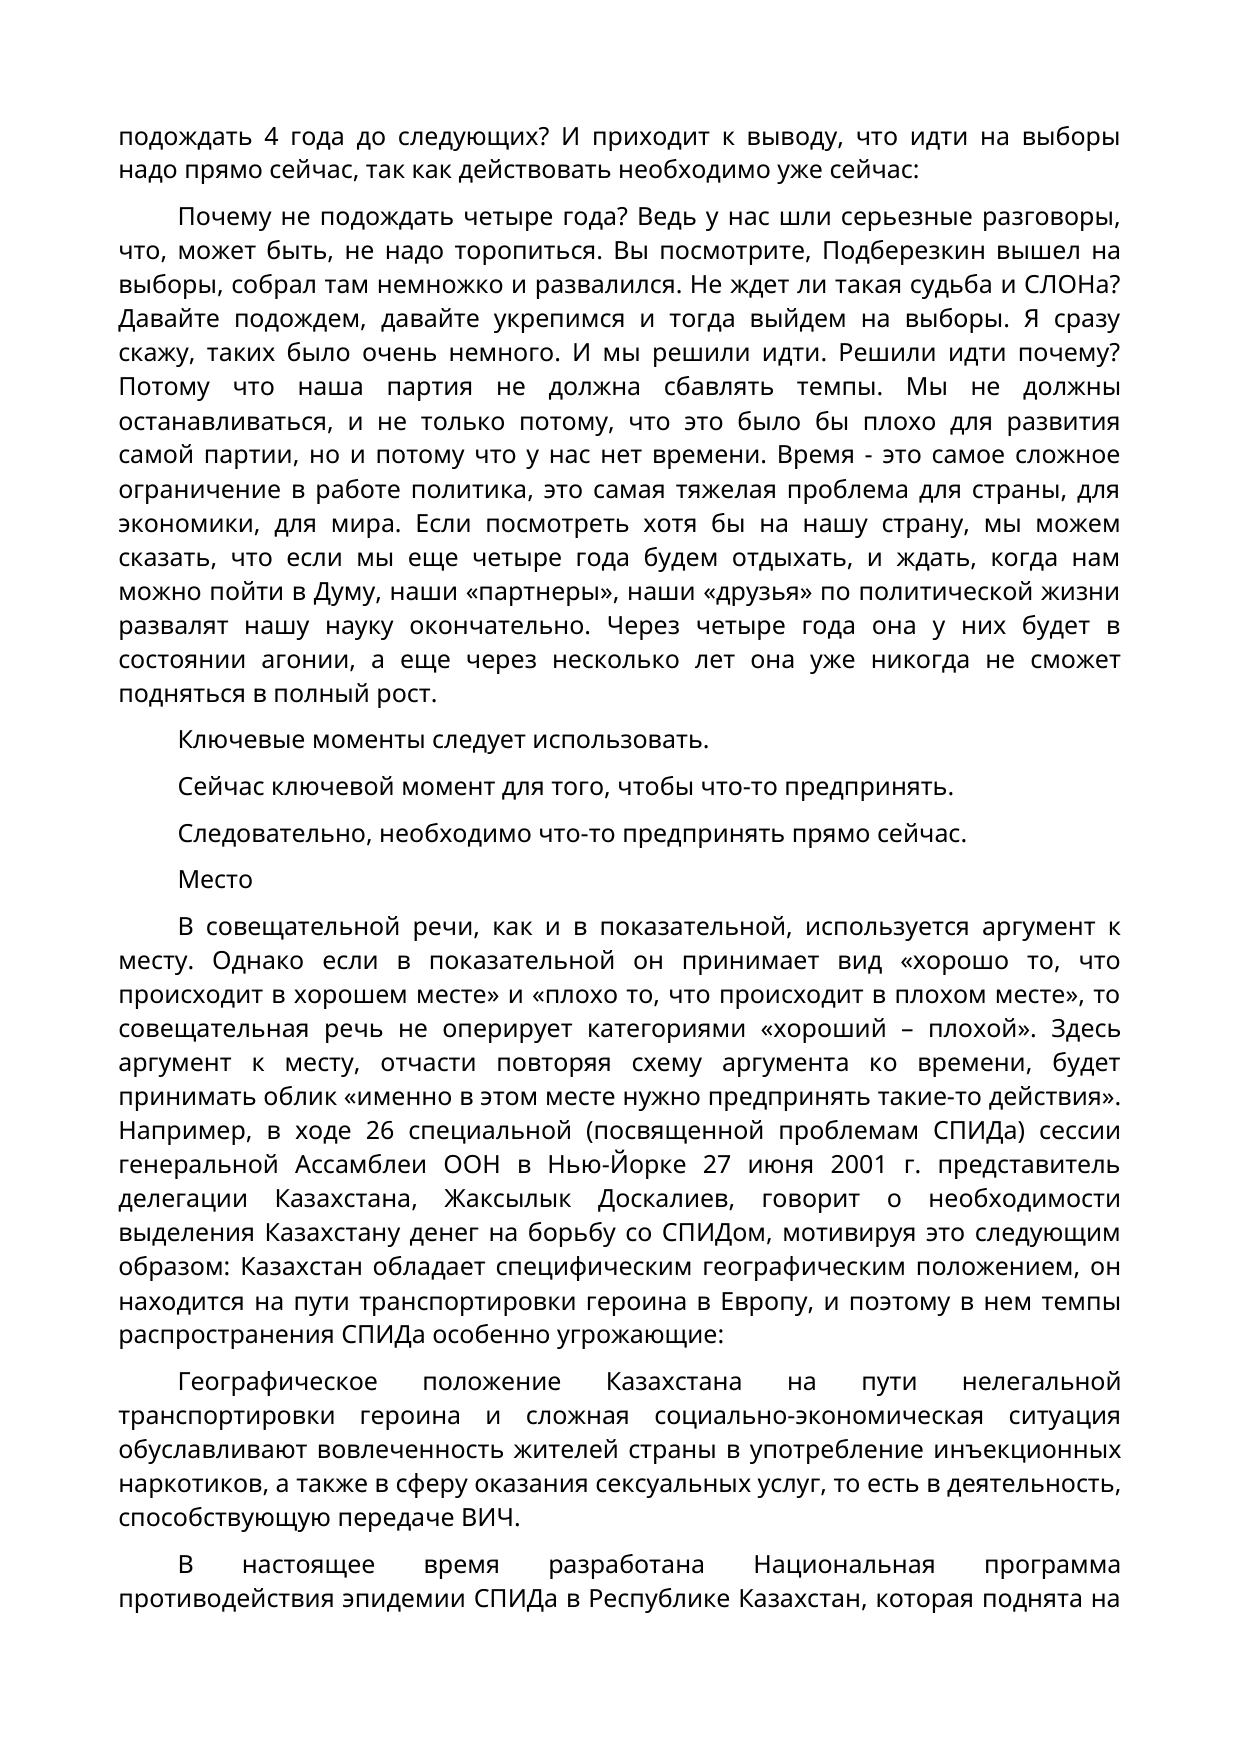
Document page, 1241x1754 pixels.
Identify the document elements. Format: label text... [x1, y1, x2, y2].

text В совещательной речи, как и в показательной, используется аргумент к месту. Однако если в показательной он принимает вид «хорошо то, что происходит в хорошем месте» и «плохо то, что происходит в плохом месте», то совещательная речь не оперирует категориями «хороший – плохой». Здесь аргумент к месту, отчасти повторяя схему аргумента ко времени, будет принимать облик «именно в этом месте нужно предпринять такие-то действия». Например, в ходе 26 специальной (посвященной проблемам СПИДа) сессии генеральной Ассамблеи ООН в Нью-Йорке 27 июня 2001 г. представитель делегации Казахстана, Жаксылык Доскалиев, говорит о необходимости выделения Казахстану денег на борьбу со СПИДом, мотивируя это следующим образом: Казахстан обладает специфическим географическим положением, он находится на пути транспортировки героина в Европу, и поэтому в нем темпы распространения СПИДа особенно угрожающие: [118, 908, 1122, 1351]
text Географическое положение Казахстана на пути нелегальной транспортировки героина и сложная социально-экономическая ситуация обуславливают вовлеченность жителей страны в употребление инъекционных наркотиков, а также в сферу оказания сексуальных услуг, то есть в деятельность, способствующую передаче ВИЧ. [118, 1364, 1122, 1534]
text Следовательно, необходимо что-то предпринять прямо сейчас. [118, 815, 1122, 849]
text Сейчас ключевой момент для того, чтобы что-то предпринять. [118, 769, 1122, 803]
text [118, 1547, 1122, 1615]
text Место [118, 862, 1122, 896]
text Почему не подождать четыре года? Ведь у нас шли серьезные разговоры, что, может быть, не надо торопиться. Вы посмотрите, Подберезкин вышел на выборы, собрал там немножко и развалился. Не ждет ли такая судьба и СЛОНа? Давайте подождем, давайте укрепимся и тогда выйдем на выборы. Я сразу скажу, таких было очень немного. И мы решили идти. Решили идти почему? Потому что наша партия не должна сбавлять темпы. Мы не должны останавливаться, и не только потому, что это было бы плохо для развития самой партии, но и потому что у нас нет времени. Время - это самое сложное ограничение в работе политика, это самая тяжелая проблема для страны, для экономики, для мира. Если посмотреть хотя бы на нашу страну, мы можем сказать, что если мы еще четыре года будем отдыхать, и ждать, когда нам можно пойти в Думу, наши «партнеры», наши «друзья» по политической жизни развалят нашу науку окончательно. Через четыре года она у них будет в состоянии агонии, а еще через несколько лет она уже никогда не сможет подняться в полный рост. [118, 199, 1122, 710]
text Ключевые моменты следует использовать. [118, 722, 1122, 756]
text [118, 118, 1122, 186]
